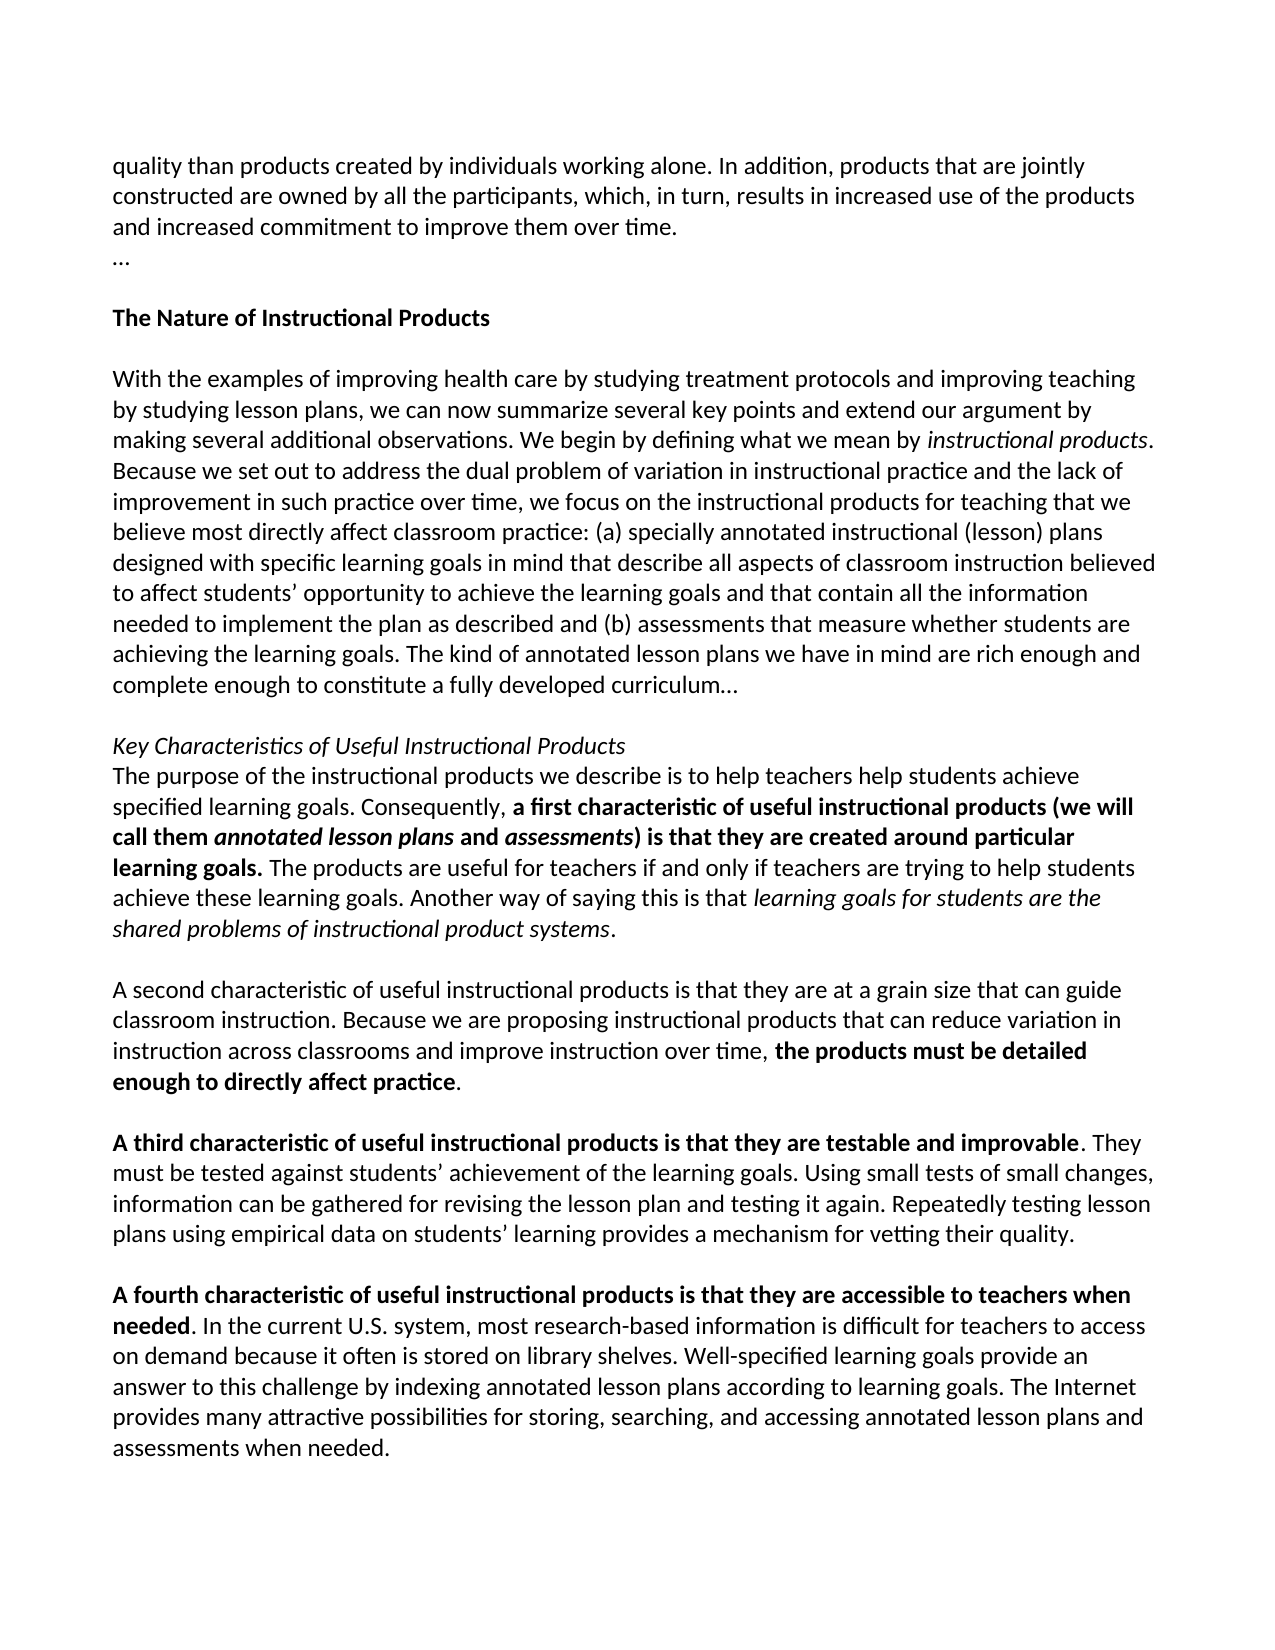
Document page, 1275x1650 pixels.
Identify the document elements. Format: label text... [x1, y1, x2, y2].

text The purpose of the instructional products we describe is to help teachers help students achieve specified learning goals. Consequently, a first characteristic of useful instructional products (we will call them annotated lesson plans and assessments) is that they are created around particular learning goals. The products are useful for teachers if and only if teachers are trying to help students achieve these learning goals. Another way of saying this is that learning goals for students are the shared problems of instructional product systems. [112, 760, 1162, 943]
text A second characteristic of useful instructional products is that they are at a grain size that can guide classroom instruction. Because we are proposing instructional products that can reduce variation in instruction across classrooms and improve instruction over time, the products must be detailed enough to directly affect practice. [112, 974, 1162, 1096]
text … [112, 242, 1162, 272]
text With the examples of improving health care by studying treatment protocols and improving teaching by studying lesson plans, we can now summarize several key points and extend our argument by making several additional observations. We begin by defining what we mean by instructional products. Because we set out to address the dual problem of variation in instructional practice and the lack of improvement in such practice over time, we focus on the instructional products for teaching that we believe most directly affect classroom practice: (a) specially annotated instructional (lesson) plans designed with specific learning goals in mind that describe all aspects of classroom instruction believed to affect students’ opportunity to achieve the learning goals and that contain all the information needed to implement the plan as described and (b) assessments that measure whether students are achieving the learning goals. The kind of annotated lesson plans we have in mind are rich enough and complete enough to constitute a fully developed curriculum… [112, 364, 1162, 699]
text The Nature of Instructional Products [112, 303, 1162, 333]
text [112, 150, 1162, 242]
text A third characteristic of useful instructional products is that they are testable and improvable. They must be tested against students’ achievement of the learning goals. Using small tests of small changes, information can be gathered for revising the lesson plan and testing it again. Repeatedly testing lesson plans using empirical data on students’ learning provides a mechanism for vetting their quality. [112, 1127, 1162, 1249]
text Key Characteristics of Useful Instructional Products [112, 730, 1162, 760]
text A fourth characteristic of useful instructional products is that they are accessible to teachers when needed. In the current U.S. system, most research-based information is difficult for teachers to access on demand because it often is stored on library shelves. Well-specified learning goals provide an answer to this challenge by indexing annotated lesson plans according to learning goals. The Internet provides many attractive possibilities for storing, searching, and accessing annotated lesson plans and assessments when needed. [112, 1279, 1162, 1462]
